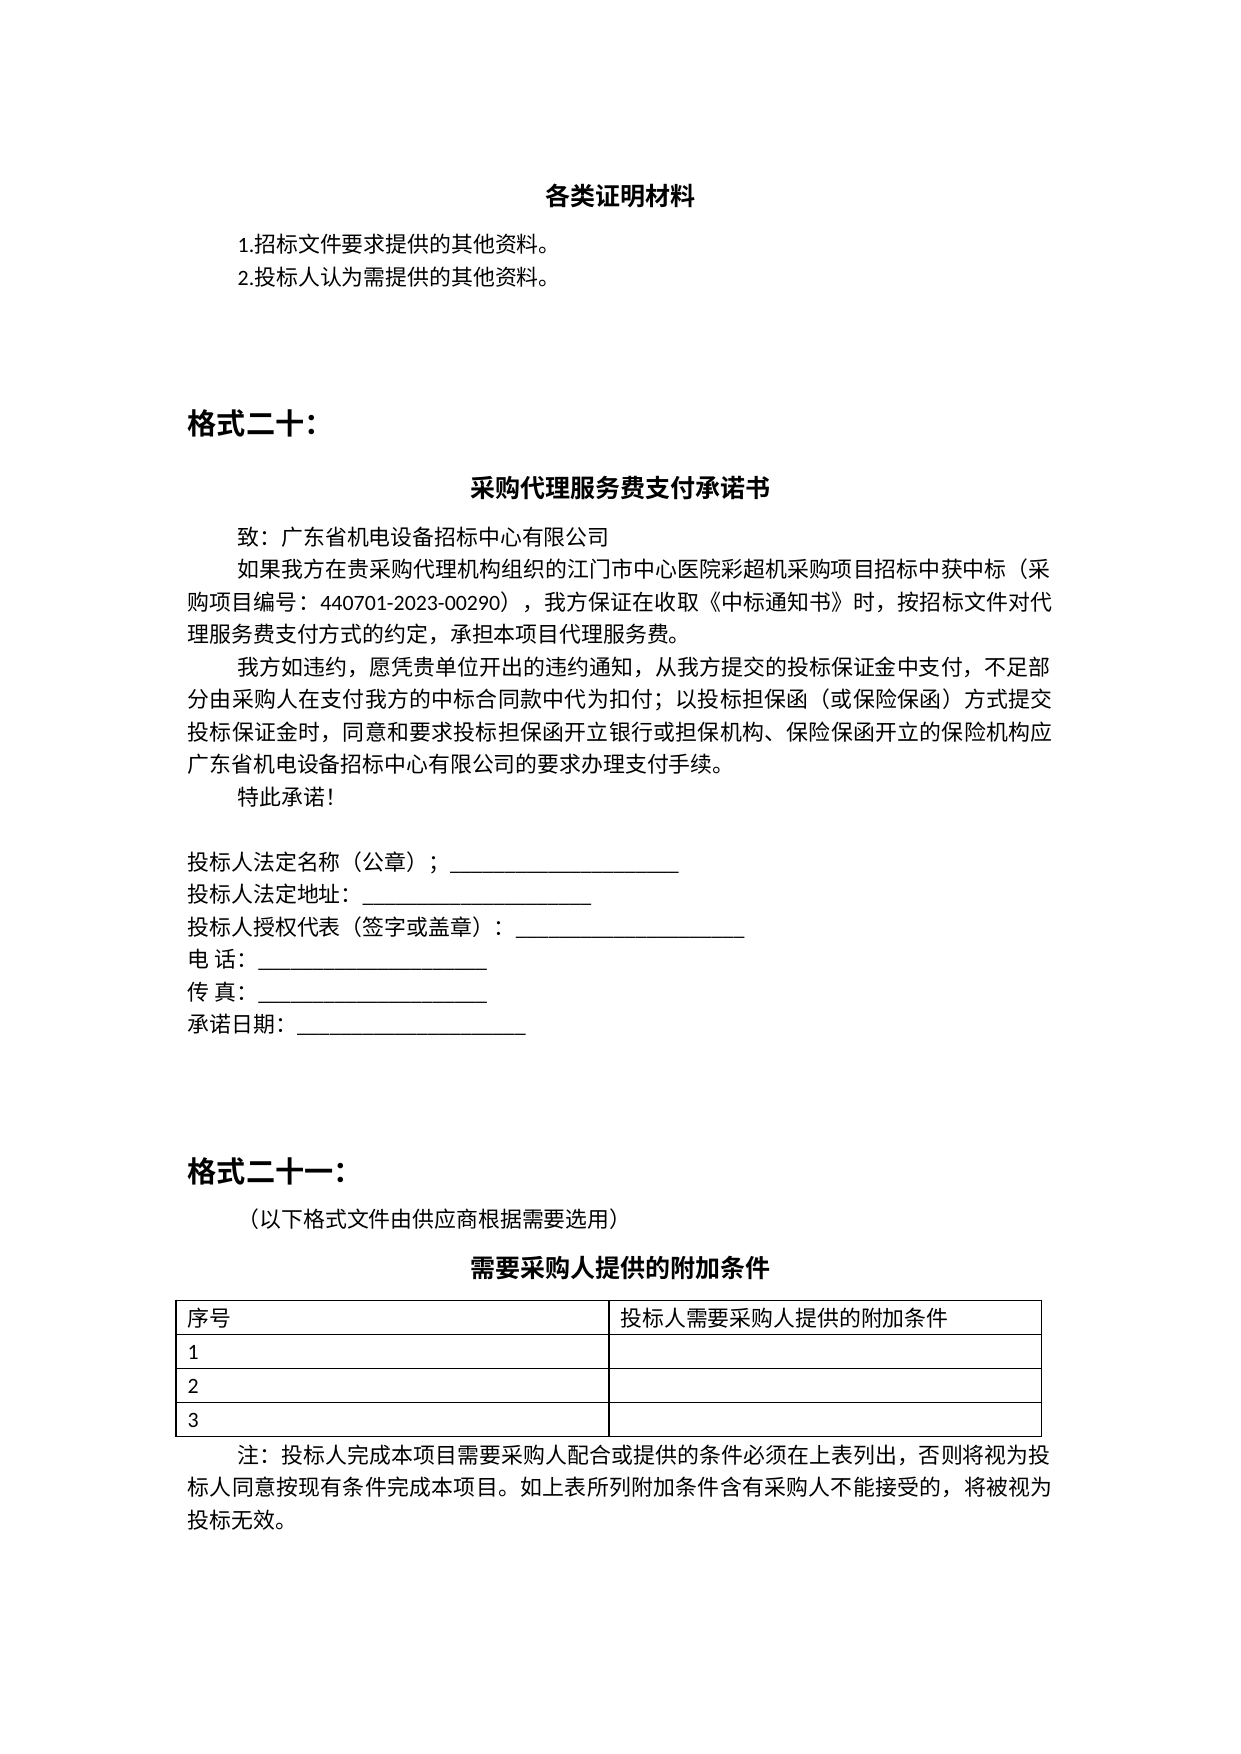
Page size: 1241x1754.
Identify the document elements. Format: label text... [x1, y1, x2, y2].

table_cell 3 [177, 1403, 608, 1436]
table_header 序号 [177, 1301, 608, 1333]
text 投标人法定名称（公章）；_____________________ [187, 844, 1053, 877]
text 需要采购人提供的附加条件 [187, 1234, 1053, 1299]
text 格式二十一： [187, 1137, 1053, 1202]
table_cell [610, 1403, 1041, 1436]
text （以下格式文件由供应商根据需要选用） [187, 1202, 1053, 1234]
text 注：投标人完成本项目需要采购人配合或提供的条件必须在上表列出，否则将视为投标人同意按现有条件完成本项目。如上表所列附加条件含有采购人不能接受的，将被视为投标无效。 [187, 1437, 1053, 1535]
text 2.投标人认为需提供的其他资料。 [187, 259, 1053, 292]
text 特此承诺！ [187, 779, 1053, 812]
table_cell 1 [177, 1335, 608, 1368]
text 电 话：_____________________ [187, 942, 1053, 974]
text 承诺日期：_____________________ [187, 1007, 1053, 1039]
text 如果我方在贵采购代理机构组织的江门市中心医院彩超机采购项目招标中获中标（采购项目编号：440701-2023-00290），我方保证在收取《中标通知书》时，按招标文件对代理服务费支付方式的约定，承担本项目代理服务费。 [187, 552, 1053, 649]
text 各类证明材料 [187, 162, 1053, 227]
table_cell [610, 1369, 1041, 1402]
text 传 真：_____________________ [187, 974, 1053, 1007]
table_cell 2 [177, 1369, 608, 1402]
text 1.招标文件要求提供的其他资料。 [187, 227, 1053, 259]
table_header 投标人需要采购人提供的附加条件 [610, 1301, 1041, 1333]
text 投标人法定地址：_____________________ [187, 877, 1053, 909]
text 采购代理服务费支付承诺书 [187, 454, 1053, 519]
table_cell [610, 1335, 1041, 1368]
text 致：广东省机电设备招标中心有限公司 [187, 519, 1053, 552]
text 投标人授权代表（签字或盖章）：_____________________ [187, 909, 1053, 942]
text 我方如违约，愿凭贵单位开出的违约通知，从我方提交的投标保证金中支付，不足部分由采购人在支付我方的中标合同款中代为扣付；以投标担保函（或保险保函）方式提交投标保证金时，同意和要求投标担保函开立银行或担保机构、保险保函开立的保险机构应广东省机电设备招标中心有限公司的要求办理支付手续。 [187, 649, 1053, 779]
text 格式二十： [187, 389, 1053, 454]
